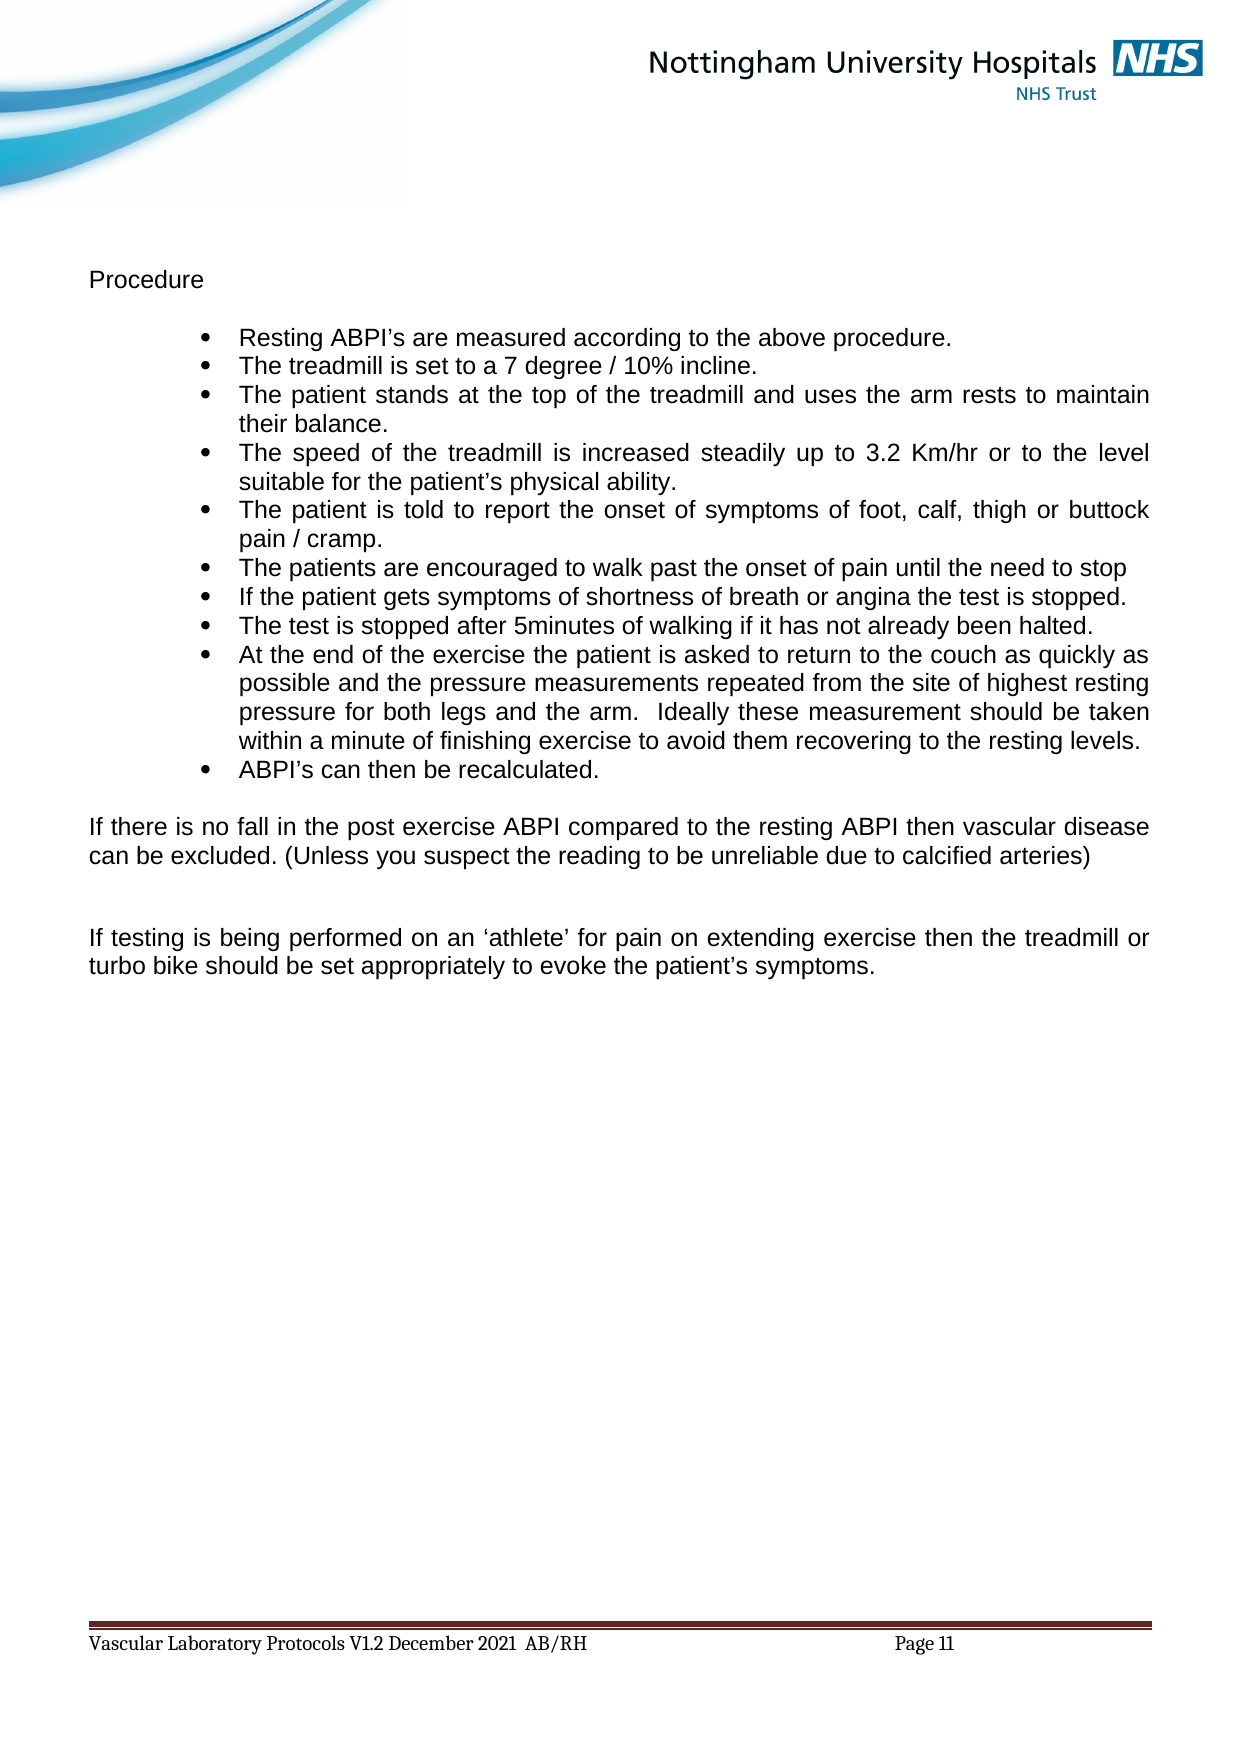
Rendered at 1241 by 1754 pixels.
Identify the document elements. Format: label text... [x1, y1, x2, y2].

list The patients are encouraged to walk past the onset of pain until the need to stop [201, 553, 1152, 582]
list ABPI’s can then be recalculated. [201, 755, 1152, 783]
text Procedure [89, 265, 1152, 294]
list The test is stopped after 5minutes of walking if it has not already been halted. [201, 611, 1152, 639]
picture [0, 0, 408, 206]
list If the patient gets symptoms of shortness of breath or angina the test is stopped. [201, 582, 1152, 611]
text If testing is being performed on an ‘athlete’ for pain on extending exercise then the treadmill or turbo bike should be set appropriately to evoke the patient’s symptoms. [89, 923, 1152, 980]
text If there is no fall in the post exercise ABPI compared to the resting ABPI then vascular disease can be excluded. (Unless you suspect the reading to be unreliable due to calcified arteries) [89, 812, 1152, 870]
list Resting ABPI’s are measured according to the above procedure. [201, 322, 1152, 351]
list The patient is told to report the onset of symptoms of foot, calf, thigh or buttock pain / cramp. [201, 495, 1152, 553]
picture [645, 30, 1212, 106]
list At the end of the exercise the patient is asked to return to the couch as quickly as possible and the pressure measurements repeated from the site of highest resting pressure for both legs and the arm. Ideally these measurement should be taken within a minute of finishing exercise to avoid them recovering to the resting levels. [201, 639, 1152, 755]
list The speed of the treadmill is increased steadily up to 3.2 Km/hr or to the level suitable for the patient’s physical ability. [201, 438, 1152, 495]
list The patient stands at the top of the treadmill and uses the arm rests to maintain their balance. [201, 380, 1152, 438]
list The treadmill is set to a 7 degree / 10% incline. [201, 351, 1152, 380]
